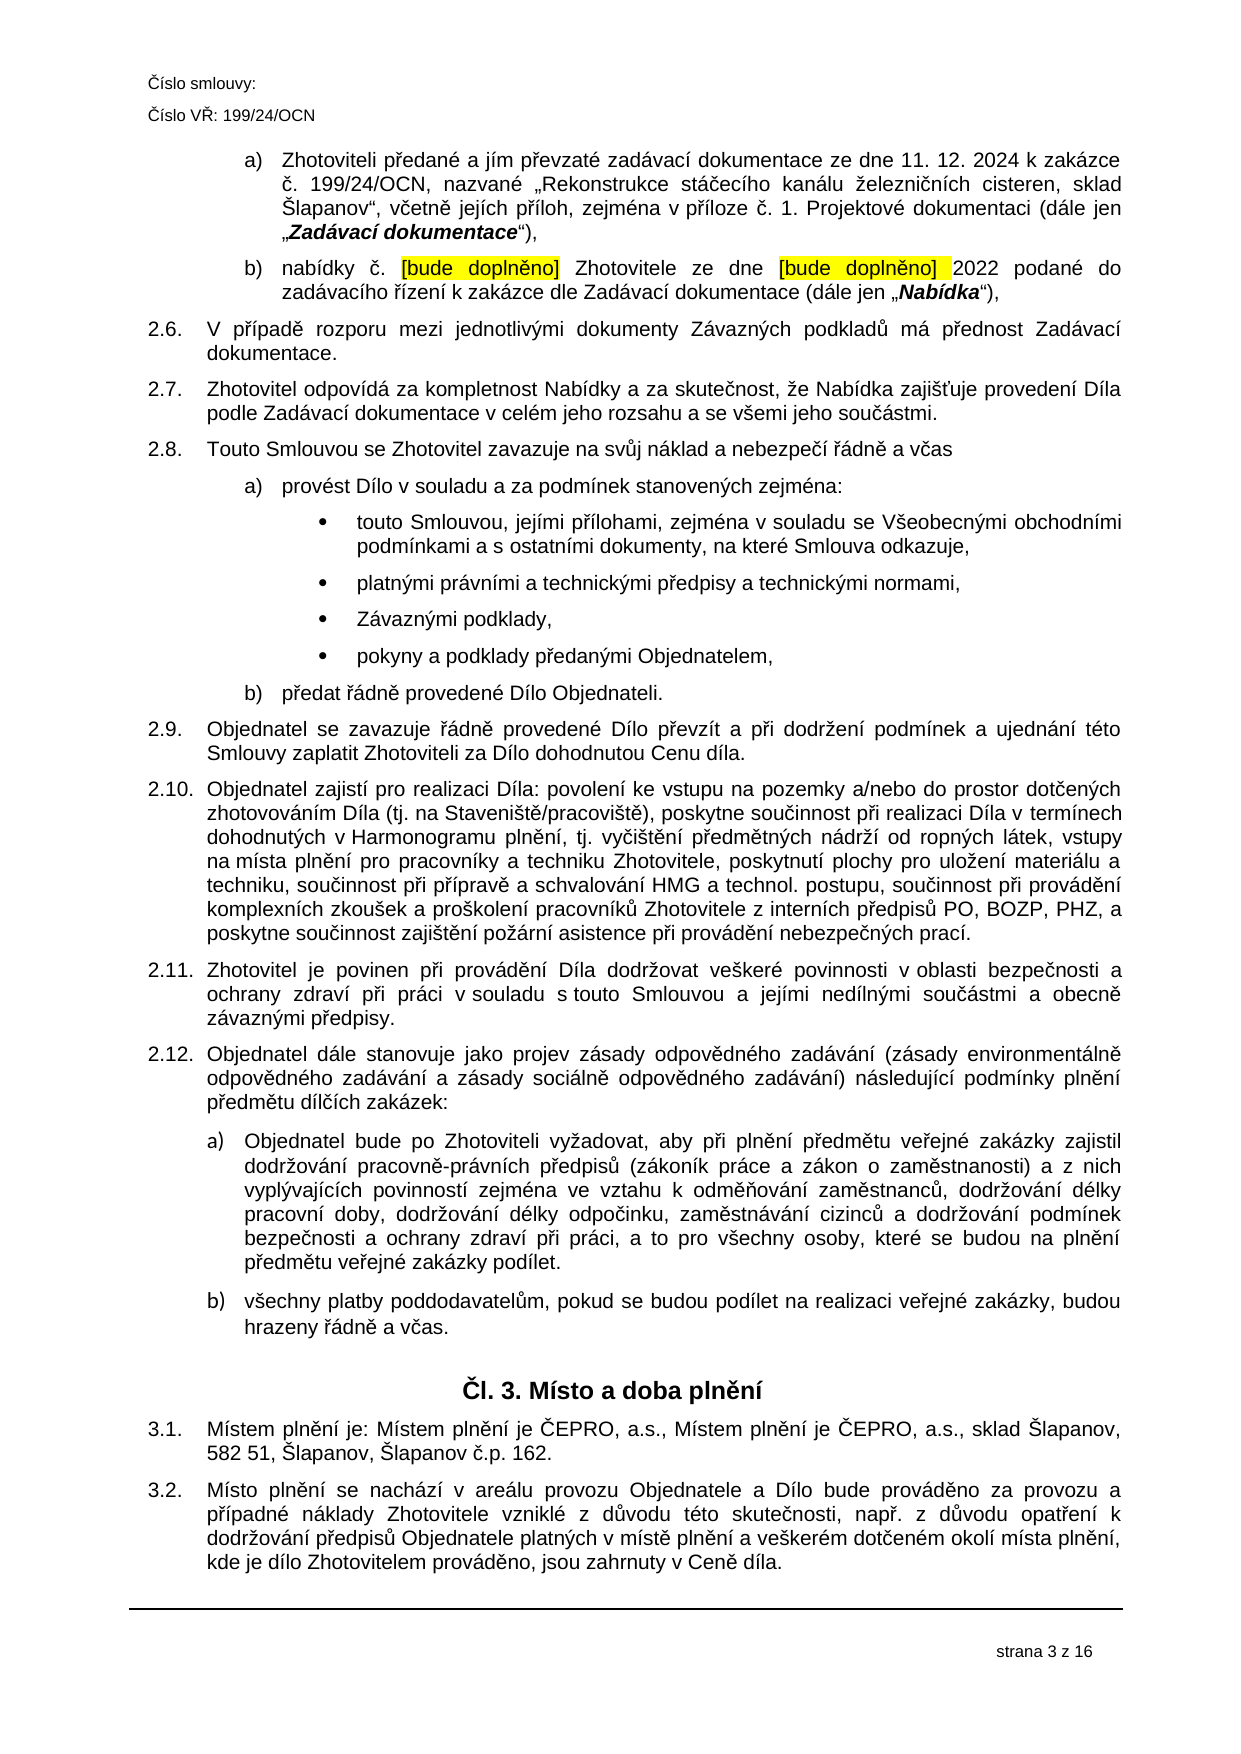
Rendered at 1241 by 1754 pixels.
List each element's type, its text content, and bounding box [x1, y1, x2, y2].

text všechny platby poddodavatelům, pokud se budou podílet na realizaci veřejné zakázky, budou hrazeny řádně a včas. [207, 1286, 1122, 1338]
text Objednatel se zavazuje řádně provedené Dílo převzít a při dodržení podmínek a ujednání této Smlouvy zaplatit Zhotoviteli za Dílo dohodnutou Cenu díla. [148, 717, 1122, 765]
text Objednatel zajistí pro realizaci Díla: povolení ke vstupu na pozemky a/nebo do prostor dotčených zhotovováním Díla (tj. na Staveniště/pracoviště), poskytne součinnost při realizaci Díla v termínech dohodnutých v Harmonogramu plnění, tj. vyčištění předmětných nádrží od ropných látek, vstupy na místa plnění pro pracovníky a techniku Zhotovitele, poskytnutí plochy pro uložení materiálu a techniku, součinnost při přípravě a schvalování HMG a technol. postupu, součinnost při provádění komplexních zkoušek a proškolení pracovníků Zhotovitele z interních předpisů PO, BOZP, PHZ, a poskytne součinnost zajištění požární asistence při provádění nebezpečných prací. [148, 777, 1122, 945]
text Zhotovitel je povinen při provádění Díla dodržovat veškeré povinnosti v oblasti bezpečnosti a ochrany zdraví při práci v souladu s touto Smlouvou a jejími nedílnými součástmi a obecně závaznými předpisy. [148, 957, 1122, 1029]
text Místo a doba plnění [102, 1376, 1122, 1405]
text Touto Smlouvou se Zhotovitel zavazuje na svůj náklad a nebezpečí řádně a včas [148, 437, 1122, 461]
text Místem plnění je: Místem plnění je ČEPRO, a.s., Místem plnění je ČEPRO, a.s., sklad Šlapanov, 582 51, Šlapanov, Šlapanov č.p. 162. [148, 1417, 1122, 1465]
list pokyny a podklady předanými Objednatelem, [319, 644, 1122, 668]
text V případě rozporu mezi jednotlivými dokumenty Závazných podkladů má přednost Zadávací dokumentace. [148, 316, 1122, 364]
text Zhotovitel odpovídá za kompletnost Nabídky a za skutečnost, že Nabídka zajišťuje provedení Díla podle Zadávací dokumentace v celém jeho rozsahu a se všemi jeho součástmi. [148, 377, 1122, 425]
list platnými právními a technickými předpisy a technickými normami, [319, 571, 1122, 595]
text Místo plnění se nachází v areálu provozu Objednatele a Dílo bude prováděno za provozu a případné náklady Zhotovitele vzniklé z důvodu této skutečnosti, např. z důvodu opatření k dodržování předpisů Objednatele platných v místě plnění a veškerém dotčeném okolí místa plnění, kde je dílo Zhotovitelem prováděno, jsou zahrnuty v Ceně díla. [148, 1478, 1122, 1573]
list nabídky č. [bude doplněno] Zhotovitele ze dne [bude doplněno] 2022 podané do zadávacího řízení k zakázce dle Zadávací dokumentace (dále jen „Nabídka“), [244, 256, 1122, 304]
list provést Dílo v souladu a za podmínek stanovených zejména: [244, 474, 1122, 498]
list touto Smlouvou, jejími přílohami, zejména v souladu se Všeobecnými obchodními podmínkami a s ostatními dokumenty, na které Smlouva odkazuje, [319, 510, 1122, 558]
list Závaznými podklady, [319, 607, 1122, 631]
text Objednatel bude po Zhotoviteli vyžadovat, aby při plnění předmětu veřejné zakázky zajistil dodržování pracovně-právních předpisů (zákoník práce a zákon o zaměstnanosti) a z nich vyplývajících povinností zejména ve vztahu k odměňování zaměstnanců, dodržování délky pracovní doby, dodržování délky odpočinku, zaměstnávání cizinců a dodržování podmínek bezpečnosti a ochrany zdraví při práci, a to pro všechny osoby, které se budou na plnění předmětu veřejné zakázky podílet. [207, 1126, 1122, 1274]
list Zhotoviteli předané a jím převzaté zadávací dokumentace ze dne 11. 12. 2024 k zakázce č. 199/24/OCN, nazvané „Rekonstrukce stáčecího kanálu železničních cisteren, sklad Šlapanov“, včetně jejích příloh, zejména v příloze č. 1. Projektové dokumentaci (dále jen „Zadávací dokumentace“), [244, 148, 1122, 243]
list předat řádně provedené Dílo Objednateli. [244, 680, 1122, 704]
text Objednatel dále stanovuje jako projev zásady odpovědného zadávání (zásady environmentálně odpovědného zadávání a zásady sociálně odpovědného zadávání) následující podmínky plnění předmětu dílčích zakázek: [148, 1042, 1122, 1114]
